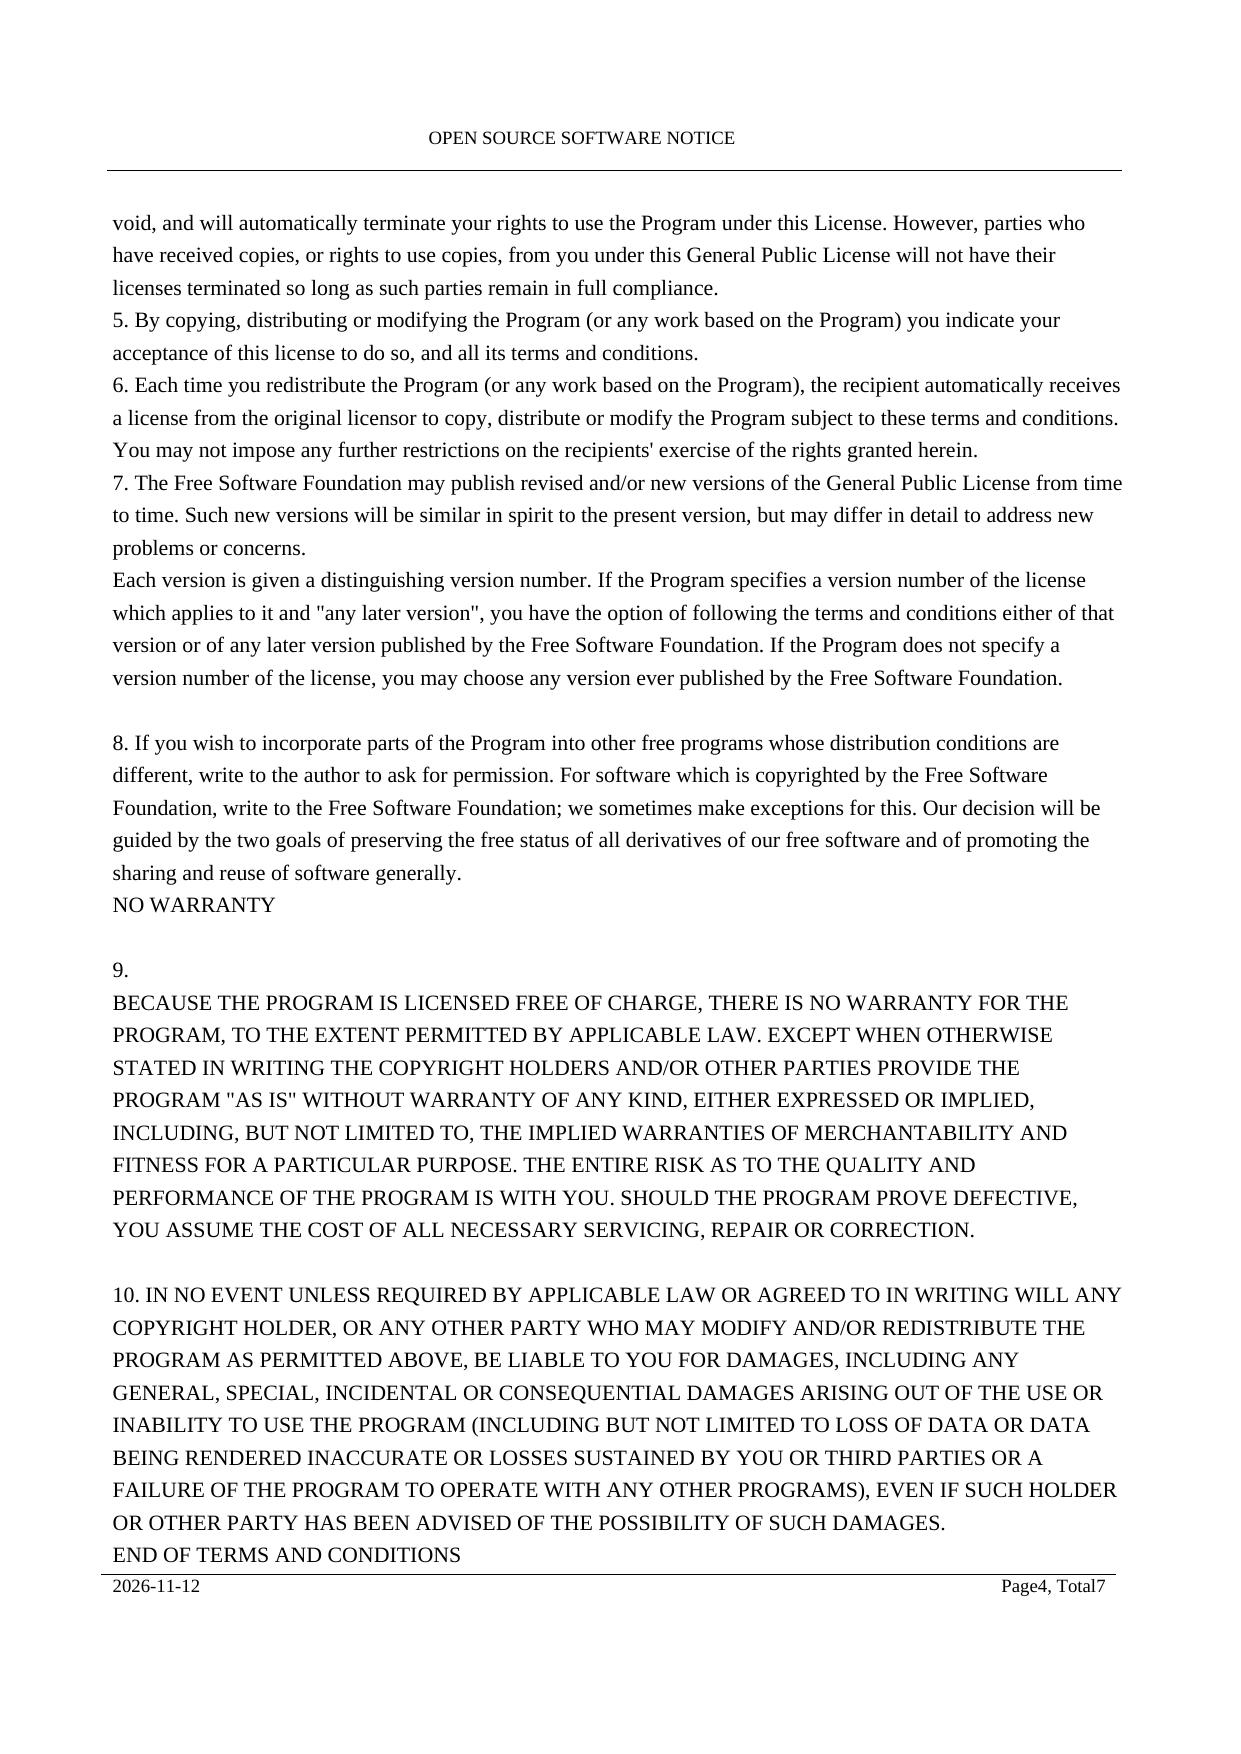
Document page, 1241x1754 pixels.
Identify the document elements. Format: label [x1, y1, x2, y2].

text [112, 206, 1128, 1571]
